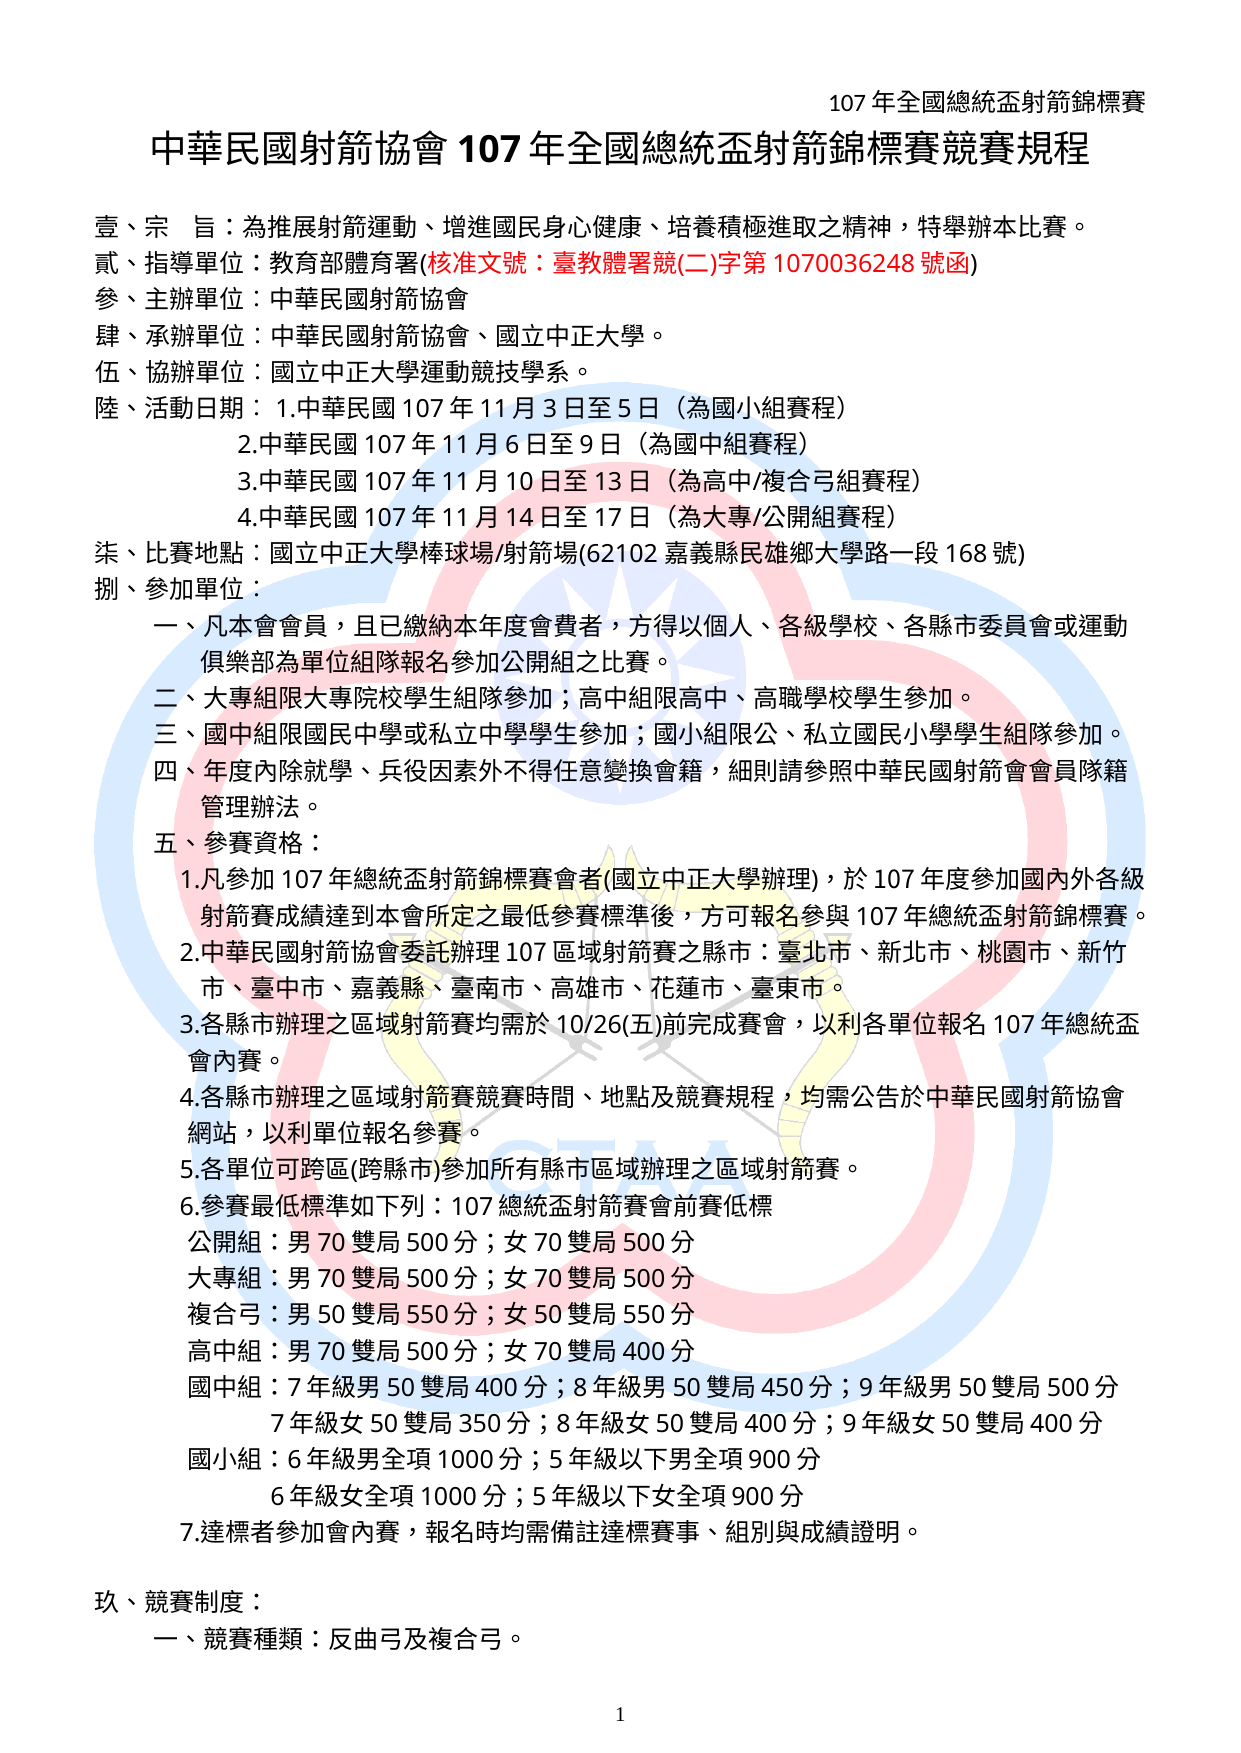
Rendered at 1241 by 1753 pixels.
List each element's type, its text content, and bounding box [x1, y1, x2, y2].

text 3.各縣市辦理之區域射箭賽均需於10/26(五)前完成賽會，以利各單位報名107年總統盃 [153, 1005, 1146, 1041]
text 陸、活動日期︰ 1.中華民國107年11月3日至5日（為國小組賽程） [94, 389, 1146, 425]
text 7年級女50雙局350分；8年級女50雙局400分；9年級女50雙局400分 [153, 1404, 1146, 1440]
text 2.中華民國射箭協會委託辦理107區域射箭賽之縣市：臺北市、新北市、桃園市、新竹市、臺中市、嘉義縣、臺南市、高雄市、花蓮市、臺東市。 [153, 932, 1146, 1005]
text 五、參賽資格： [153, 824, 1146, 860]
text 四、年度內除就學、兵役因素外不得任意變換會籍，細則請參照中華民國射箭會會員隊籍管理辦法。 [153, 751, 1146, 824]
text 國小組：6年級男全項1000分；5年級以下男全項900分 [153, 1440, 1146, 1476]
text 一、競賽種類：反曲弓及複合弓。 [153, 1619, 1146, 1655]
text 6年級女全項1000分；5年級以下女全項900分 [153, 1476, 1146, 1512]
text 公開組：男70雙局500分；女70雙局500分 [153, 1222, 1146, 1259]
text 6.參賽最低標準如下列：107總統盃射箭賽會前賽低標 [153, 1186, 1146, 1222]
text 高中組：男70雙局500分；女70雙局400分 [153, 1331, 1146, 1367]
text 二、大專組限大專院校學生組隊參加；高中組限高中、高職學校學生參加。 [153, 679, 1146, 715]
text 大專組：男70雙局500分；女70雙局500分 [153, 1259, 1146, 1295]
text 5.各單位可跨區(跨縣市)參加所有縣市區域辦理之區域射箭賽。 [153, 1150, 1146, 1186]
text 2.中華民國107年11月6日至9日（為國中組賽程） [94, 425, 1146, 461]
text 國中組：7年級男50雙局400分；8年級男50雙局450分；9年級男50雙局500分 [153, 1367, 1146, 1404]
text 中華民國射箭協會107年全國總統盃射箭錦標賽競賽規程 [94, 119, 1146, 173]
text 柒、比賽地點︰國立中正大學棒球場/射箭場(62102 嘉義縣民雄鄉大學路一段168號) [94, 534, 1146, 570]
text 捌、參加單位︰ [94, 570, 1146, 606]
text 會內賽。 [153, 1041, 1146, 1077]
text 7.達標者參加會內賽，報名時均需備註達標賽事、組別與成績證明。 [153, 1512, 1146, 1549]
text 伍、協辦單位︰國立中正大學運動競技學系。 [95, 352, 1146, 389]
text 三、國中組限國民中學或私立中學學生參加；國小組限公、私立國民小學學生組隊參加。 [153, 715, 1146, 751]
text 肆、承辦單位︰中華民國射箭協會、國立中正大學。 [95, 316, 1146, 352]
text 1.凡參加107年總統盃射箭錦標賽會者(國立中正大學辦理)，於107年度參加國內外各級射箭賽成績達到本會所定之最低參賽標準後，方可報名參與107年總統盃射箭錦標賽。 [153, 860, 1146, 932]
text 3.中華民國107年11月10日至13日（為高中/複合弓組賽程） [94, 461, 1146, 497]
text 壹、宗 旨：為推展射箭運動、增進國民身心健康、培養積極進取之精神，特舉辦本比賽。 [94, 207, 1146, 244]
text 4.中華民國107年11月14日至17日（為大專/公開組賽程） [94, 497, 1146, 534]
text 參、主辦單位︰中華民國射箭協會 [94, 280, 1146, 316]
text 一、凡本會會員，且已繳納本年度會費者，方得以個人、各級學校、各縣市委員會或運動俱樂部為單位組隊報名參加公開組之比賽。 [153, 606, 1146, 679]
text 玖、競賽制度： [94, 1583, 1146, 1619]
text 貳、指導單位：教育部體育署(核准文號：臺教體署競(二)字第1070036248號函) [94, 244, 1146, 280]
text 網站，以利單位報名參賽。 [153, 1114, 1146, 1150]
text 4.各縣市辦理之區域射箭賽競賽時間、地點及競賽規程，均需公告於中華民國射箭協會 [153, 1077, 1146, 1114]
text 複合弓：男50雙局550分；女50雙局550分 [153, 1295, 1146, 1331]
